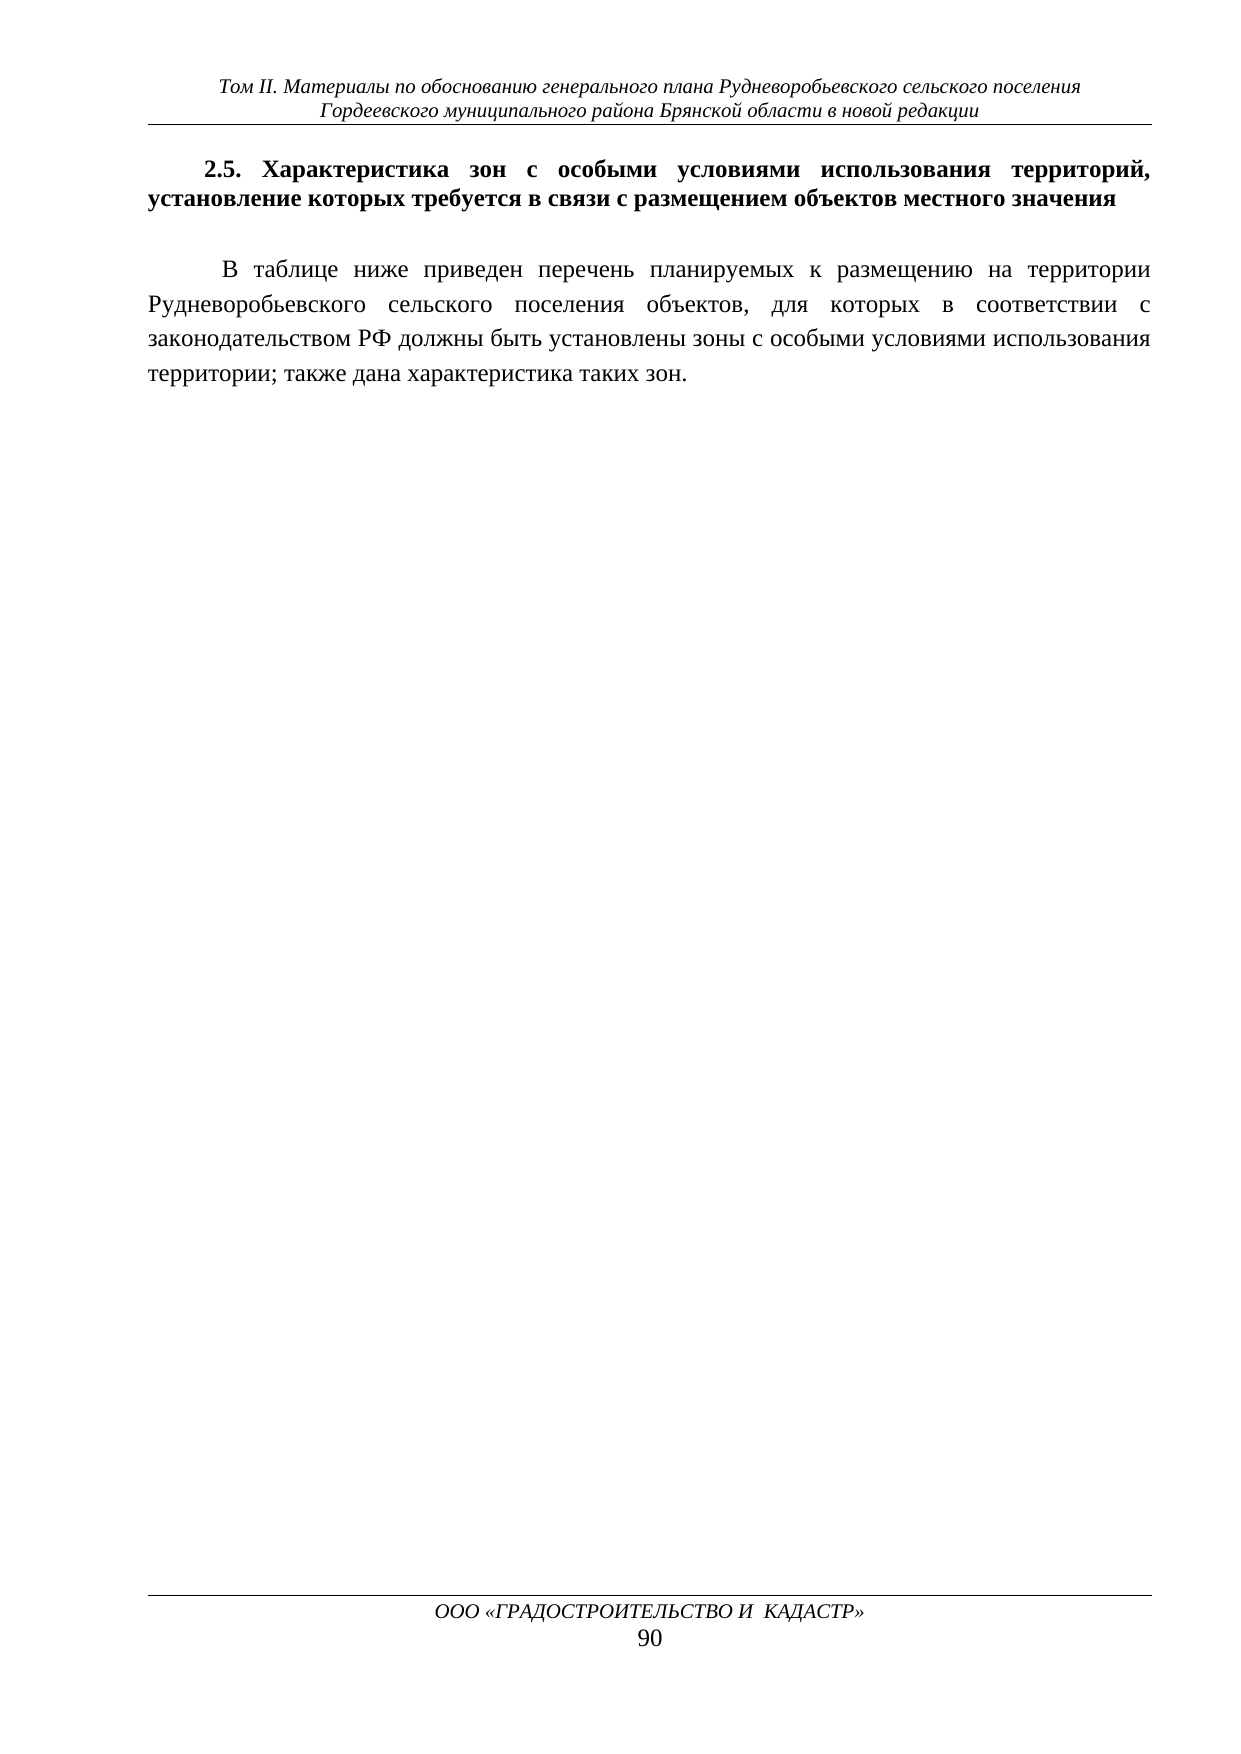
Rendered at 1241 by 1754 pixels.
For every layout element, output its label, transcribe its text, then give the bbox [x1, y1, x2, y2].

text В таблице ниже приведен перечень планируемых к размещению на территории Рудневоробьевского сельского поселения объектов, для которых в соответствии с законодательством РФ должны быть установлены зоны с особыми условиями использования территории; также дана характеристика таких зон. [148, 254, 1152, 387]
text 2.5. Характеристика зон с особыми условиями использования территорий, установление которых требуется в связи с размещением объектов местного значения [148, 154, 1152, 211]
